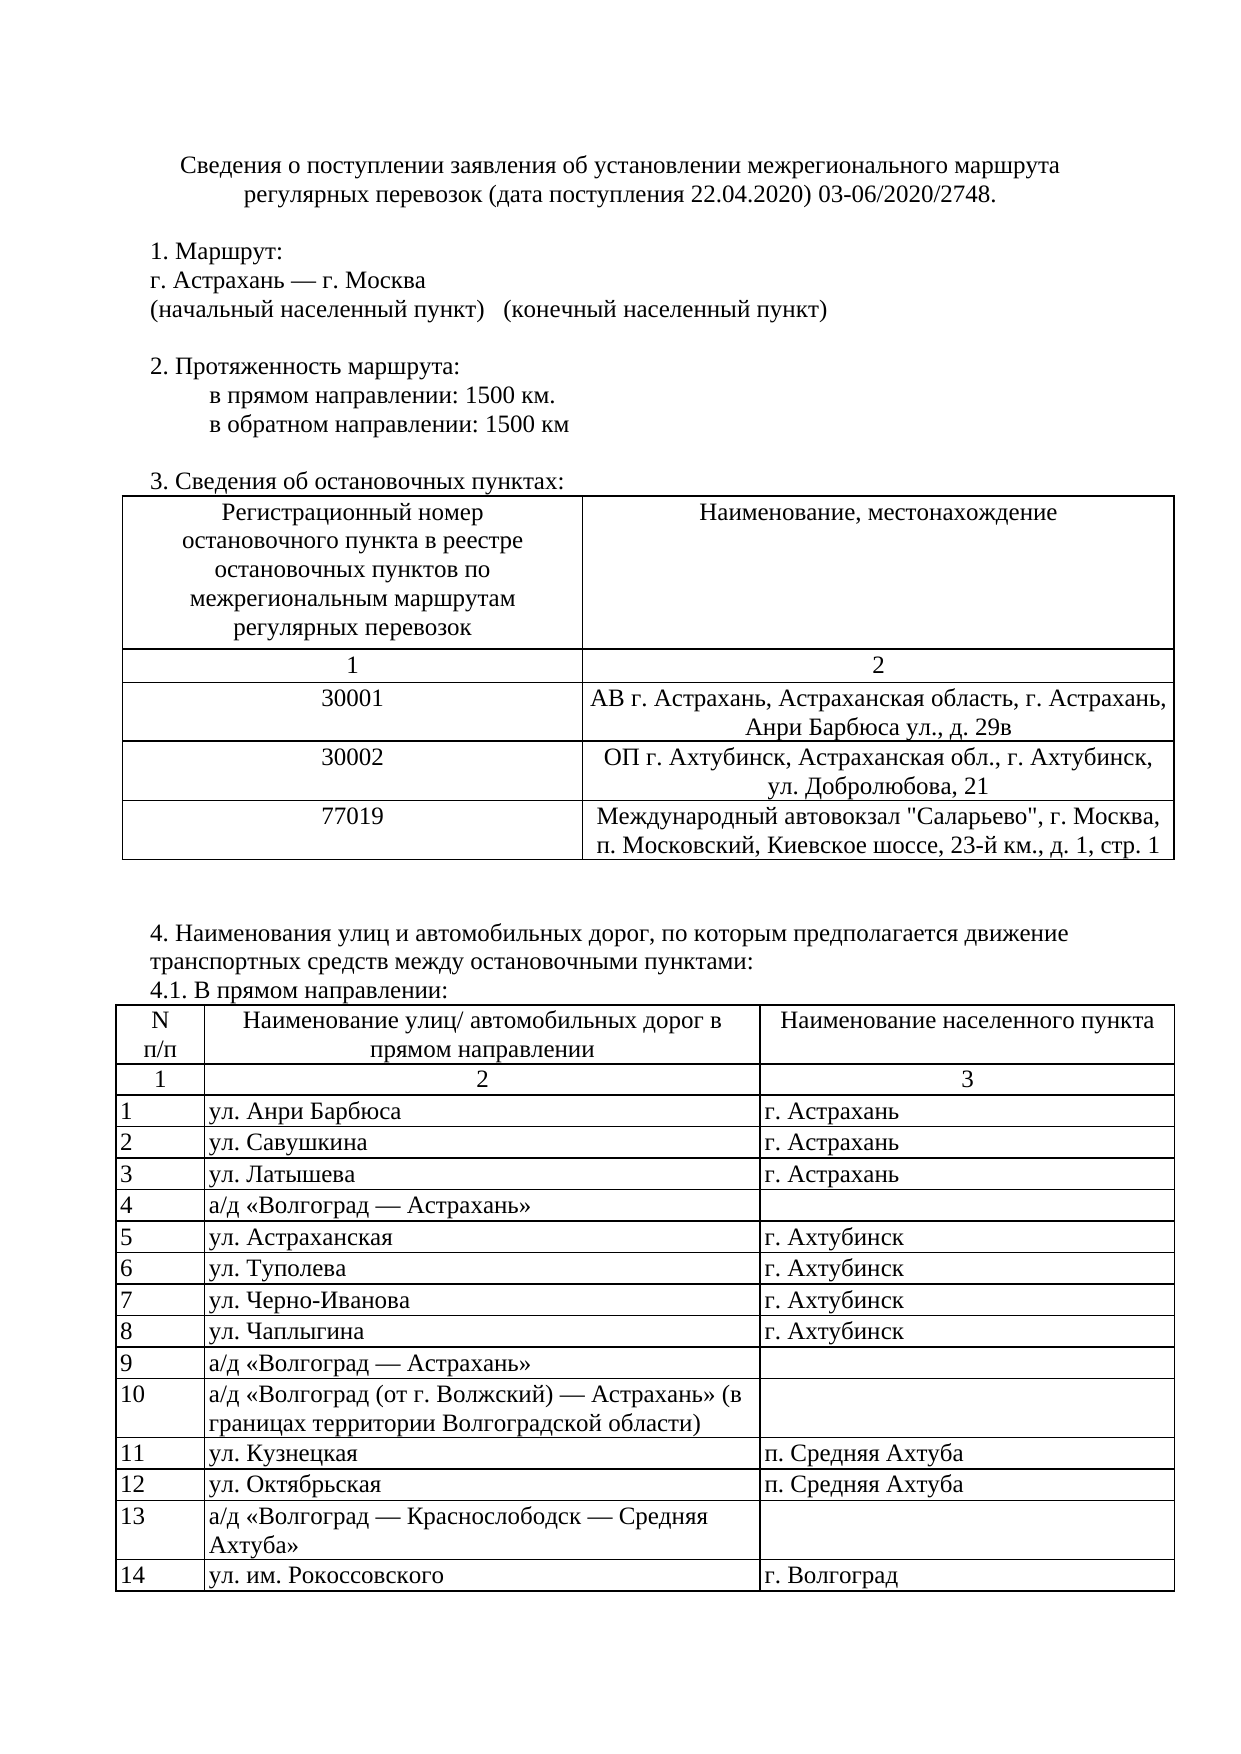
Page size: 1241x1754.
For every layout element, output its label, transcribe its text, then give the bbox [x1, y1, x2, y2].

table_cell а/д «Волгоград — Астрахань» [205, 1348, 759, 1377]
table_cell 14 [117, 1560, 204, 1590]
table_header Регистрационный номер остановочного пункта в реестре остановочных пунктов по межрегиональным маршрутам регулярных перевозок [123, 497, 582, 648]
text 1. Маршрут: [150, 236, 1090, 265]
text в прямом направлении: 1500 км. [150, 380, 1090, 409]
table_cell ул. Октябрьская [205, 1470, 759, 1499]
table_cell 30001 [123, 683, 582, 740]
table_cell [761, 1379, 1174, 1437]
table_cell г. Астрахань [761, 1096, 1174, 1126]
text (начальный населенный пункт) (конечный населенный пункт) [150, 294, 1090, 322]
table_cell ОП г. Ахтубинск, Астраханская обл., г. Ахтубинск, ул. Добролюбова, 21 [583, 742, 1173, 799]
table_cell п. Средняя Ахтуба [761, 1470, 1174, 1499]
table_cell 3 [761, 1065, 1174, 1094]
table_cell [761, 1501, 1174, 1558]
table_cell 2 [583, 650, 1173, 681]
table_cell ул. Астраханская [205, 1222, 759, 1252]
text в обратном направлении: 1500 км [150, 409, 1090, 437]
table_cell [761, 1190, 1174, 1220]
table_cell 9 [117, 1348, 204, 1377]
table_cell ул. Латышева [205, 1159, 759, 1189]
table_cell г. Ахтубинск [761, 1222, 1174, 1252]
table_cell 5 [117, 1222, 204, 1252]
table_cell 11 [117, 1438, 204, 1468]
table_cell АВ г. Астрахань, Астраханская область, г. Астрахань, Анри Барбюса ул., д. 29в [583, 683, 1173, 740]
table_cell г. Ахтубинск [761, 1253, 1174, 1283]
table_cell 4 [117, 1190, 204, 1220]
table_header Наименование улиц/ автомобильных дорог в прямом направлении [205, 1006, 759, 1063]
table_cell а/д «Волгоград — Краснослободск — Средняя Ахтуба» [205, 1501, 759, 1558]
table_header N п/п [117, 1006, 204, 1063]
table_cell 77019 [123, 801, 582, 858]
text 2. Протяженность маршрута: [150, 351, 1090, 380]
table_cell ул. Туполева [205, 1253, 759, 1283]
table_cell г. Астрахань [761, 1159, 1174, 1189]
table_cell 7 [117, 1285, 204, 1314]
table_cell г. Волгоград [761, 1560, 1174, 1590]
text 4. Наименования улиц и автомобильных дорог, по которым предполагается движение транспортных средств между остановочными пунктами: [150, 918, 1090, 975]
table_cell ул. Черно-Иванова [205, 1285, 759, 1314]
text 4.1. В прямом направлении: [150, 975, 1090, 1004]
table_cell 10 [117, 1379, 204, 1437]
table_cell 2 [205, 1065, 759, 1094]
table_cell 1 [123, 650, 582, 681]
table_cell 8 [117, 1316, 204, 1346]
table_cell а/д «Волгоград — Астрахань» [205, 1190, 759, 1220]
table_cell п. Средняя Ахтуба [761, 1438, 1174, 1468]
text Сведения о поступлении заявления об установлении межрегионального маршрута регулярных перевозок (дата поступления 22.04.2020) 03-06/2020/2748. [150, 150, 1090, 207]
table_cell 6 [117, 1253, 204, 1283]
table_cell г. Астрахань [761, 1127, 1174, 1157]
table_header Наименование, местонахождение [583, 497, 1173, 648]
table_cell 3 [117, 1159, 204, 1189]
table_cell 13 [117, 1501, 204, 1558]
table_cell 2 [117, 1127, 204, 1157]
table_cell г. Ахтубинск [761, 1316, 1174, 1346]
table_cell 1 [117, 1096, 204, 1126]
text 3. Сведения об остановочных пунктах: [150, 466, 1090, 495]
table_cell ул. Анри Барбюса [205, 1096, 759, 1126]
table_cell 1 [117, 1065, 204, 1094]
table_cell 12 [117, 1470, 204, 1499]
table_cell ул. Кузнецкая [205, 1438, 759, 1468]
table_cell [761, 1348, 1174, 1377]
text г. Астрахань — г. Москва [150, 265, 1090, 294]
table_cell ул. Чаплыгина [205, 1316, 759, 1346]
table_cell а/д «Волгоград (от г. Волжский) — Астрахань» (в границах территории Волгоградской области) [205, 1379, 759, 1437]
table_cell г. Ахтубинск [761, 1285, 1174, 1314]
table_cell Международный автовокзал "Саларьево", г. Москва, п. Московский, Киевское шоссе, 23-й км., д. 1, стр. 1 [583, 801, 1173, 858]
table_cell ул. Савушкина [205, 1127, 759, 1157]
table_header Наименование населенного пункта [761, 1006, 1174, 1063]
table_cell ул. им. Рокоссовского [205, 1560, 759, 1590]
table_cell 30002 [123, 742, 582, 799]
